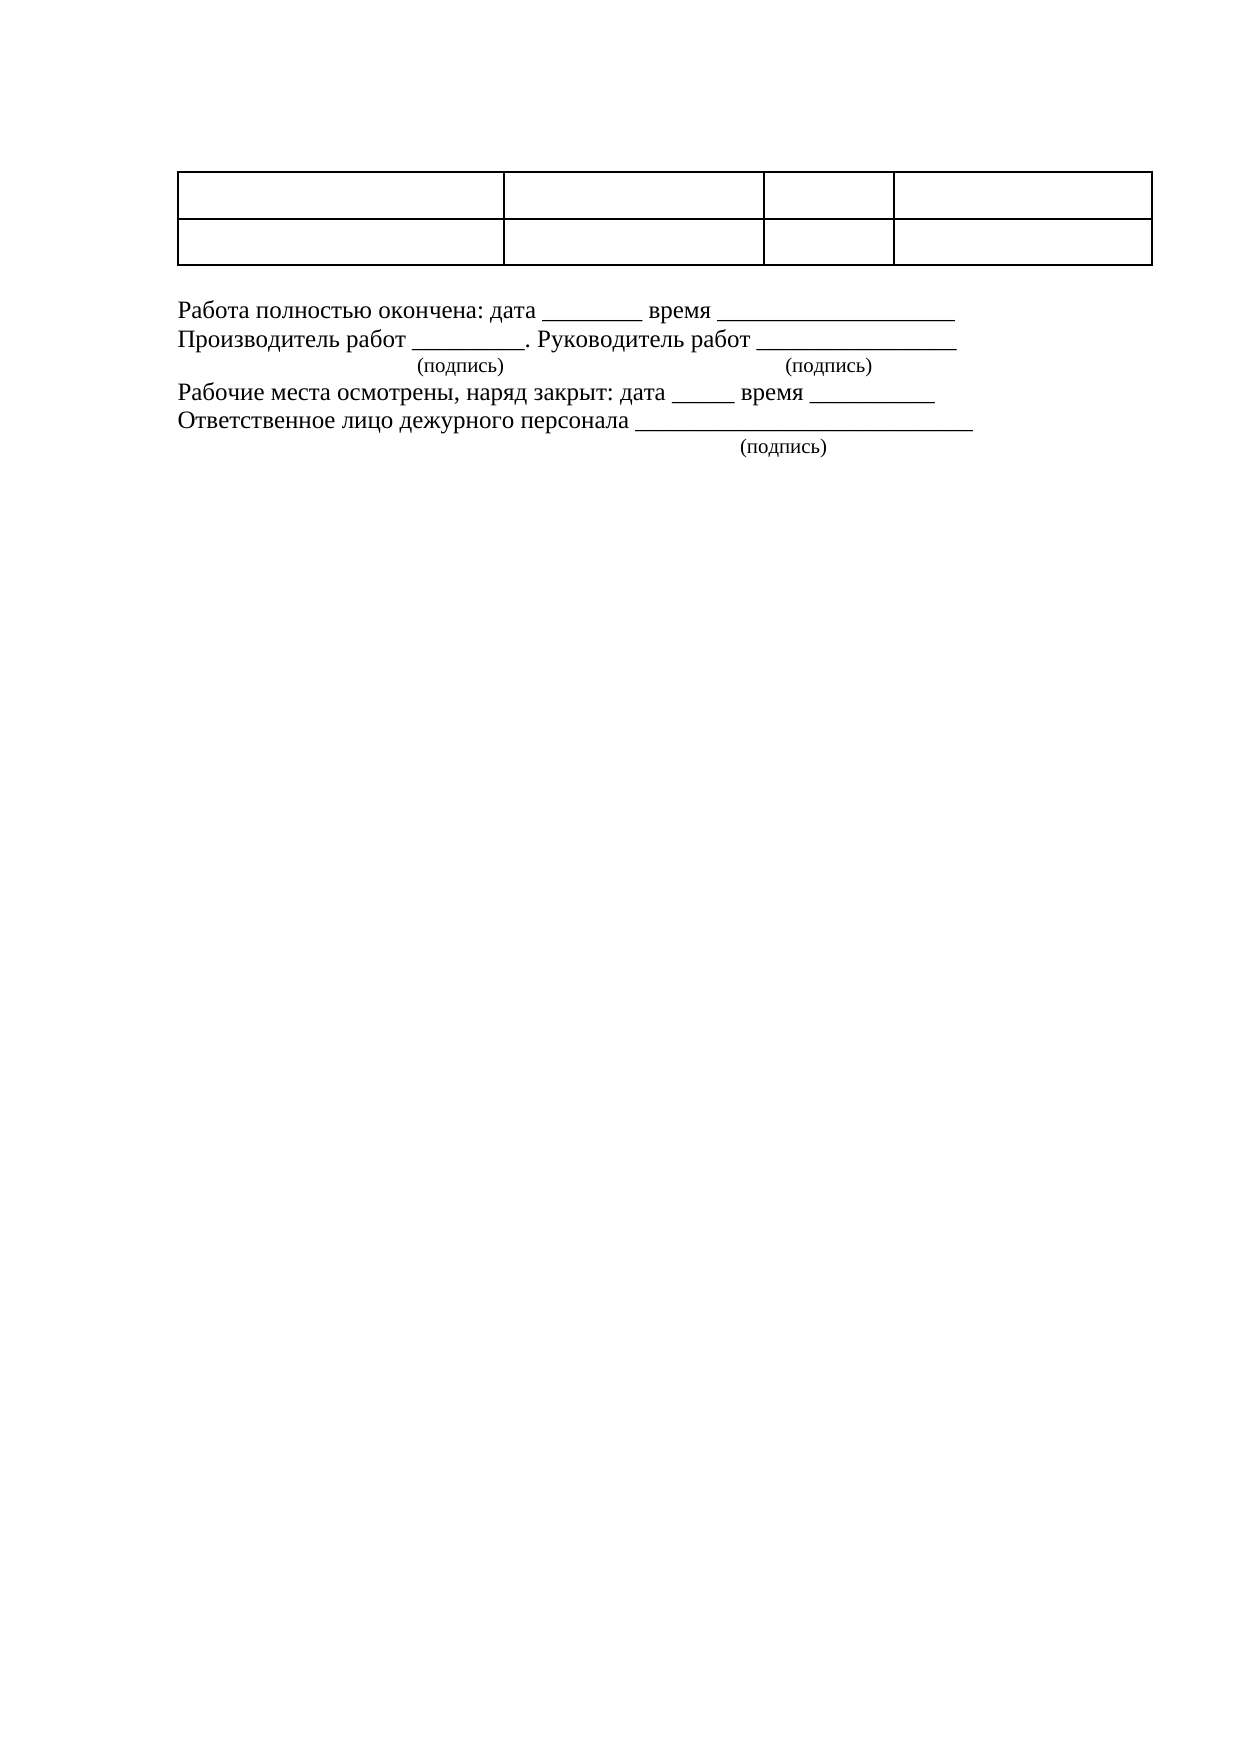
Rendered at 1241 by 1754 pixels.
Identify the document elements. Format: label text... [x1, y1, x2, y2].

table_cell [505, 173, 763, 218]
table_cell [505, 220, 763, 264]
text Производитель работ _________. Руководитель работ ________________ [177, 324, 1166, 352]
text Ответственное лицо дежурного персонала ___________________________ [177, 405, 1166, 434]
table_cell [179, 220, 503, 264]
table_cell [895, 220, 1151, 264]
text Работа полностью окончена: дата ________ время ___________________ [177, 295, 1166, 324]
table_cell [765, 173, 893, 218]
text (подпись) (подпись) [177, 352, 1166, 377]
text Рабочие места осмотрены, наряд закрыт: дата _____ время __________ [177, 377, 1166, 405]
table_cell [765, 220, 893, 264]
table_cell [895, 173, 1151, 218]
text (подпись) [177, 434, 1166, 458]
table_cell [179, 173, 503, 218]
